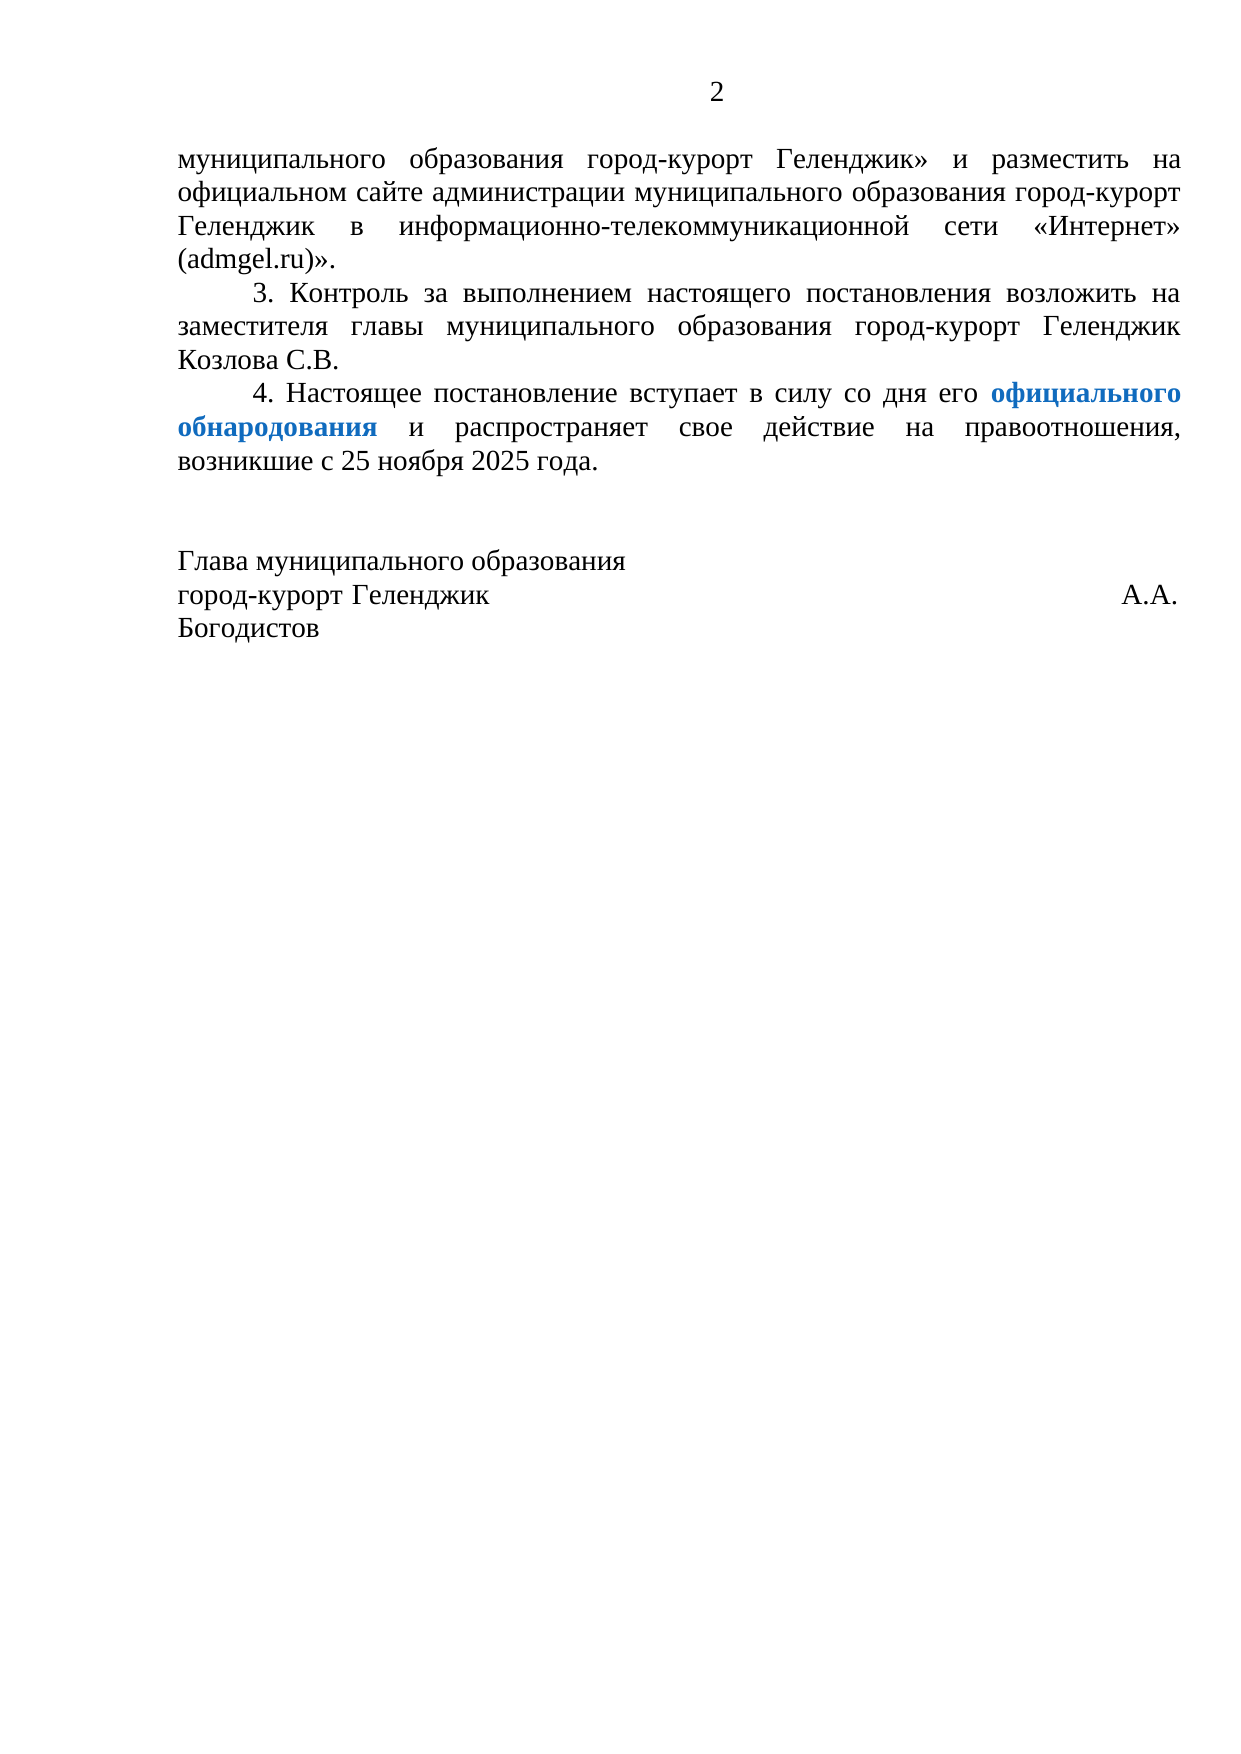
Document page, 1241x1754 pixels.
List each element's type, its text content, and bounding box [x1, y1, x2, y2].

text город-курорт Геленджик А.А. Богодистов [177, 577, 1181, 644]
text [177, 141, 1181, 275]
text 3. Контроль за выполнением настоящего постановления возложить на заместителя главы муниципального образования город-курорт Геленджик Козлова С.В. [177, 275, 1181, 376]
text Глава муниципального образования [177, 543, 1181, 577]
text 4. Настоящее постановление вступает в силу со дня его официального обнародования и распространяет свое действие на правоотношения, возникшие с 25 ноября 2025 года. [177, 376, 1181, 476]
